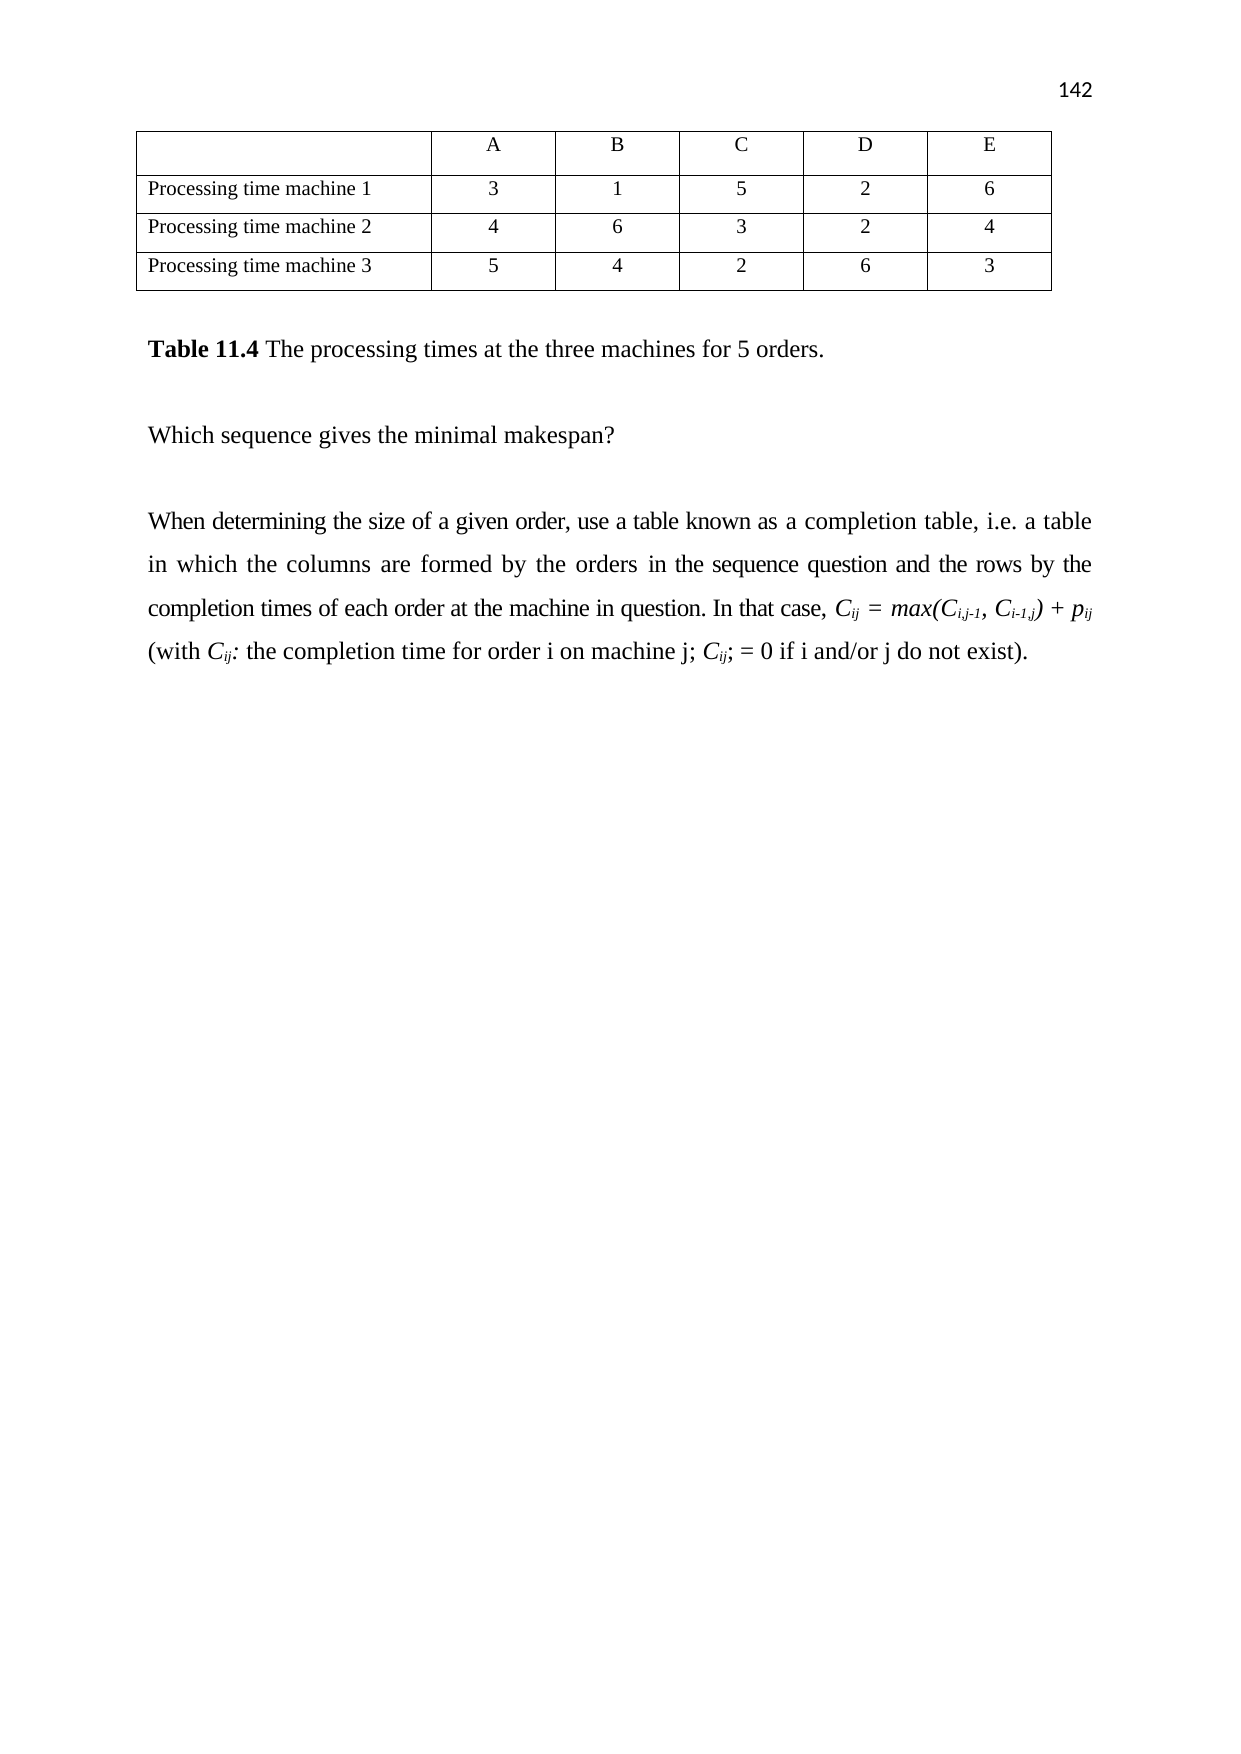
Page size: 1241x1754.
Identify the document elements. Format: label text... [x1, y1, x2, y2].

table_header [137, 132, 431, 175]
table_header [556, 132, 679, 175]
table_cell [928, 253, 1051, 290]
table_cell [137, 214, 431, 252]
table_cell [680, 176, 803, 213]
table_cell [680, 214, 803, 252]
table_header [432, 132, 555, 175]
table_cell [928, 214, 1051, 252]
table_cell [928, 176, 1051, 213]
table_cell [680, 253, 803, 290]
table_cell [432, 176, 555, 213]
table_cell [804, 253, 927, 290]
text When determining the size of a given order, use a table known as a completion table, i.e. a table in which the columns are formed by the orders in the sequence question and the rows by the completion times of each order at the machine in question. In that case, Cij = max(Ci,j-1, Ci-1,j) + pij (with Cij: the completion time for order i on machine j; Cij; = 0 if i and/or j do not exist). [148, 506, 1092, 664]
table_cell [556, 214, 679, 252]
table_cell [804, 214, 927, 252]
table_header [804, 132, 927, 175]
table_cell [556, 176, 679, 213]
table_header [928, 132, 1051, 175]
text Which sequence gives the minimal makespan? [148, 420, 1092, 449]
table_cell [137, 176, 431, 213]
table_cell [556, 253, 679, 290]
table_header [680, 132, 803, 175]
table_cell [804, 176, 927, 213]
text Table 11.4 The processing times at the three machines for 5 orders. [148, 334, 1092, 363]
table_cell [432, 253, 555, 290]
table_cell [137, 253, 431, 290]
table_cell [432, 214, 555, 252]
